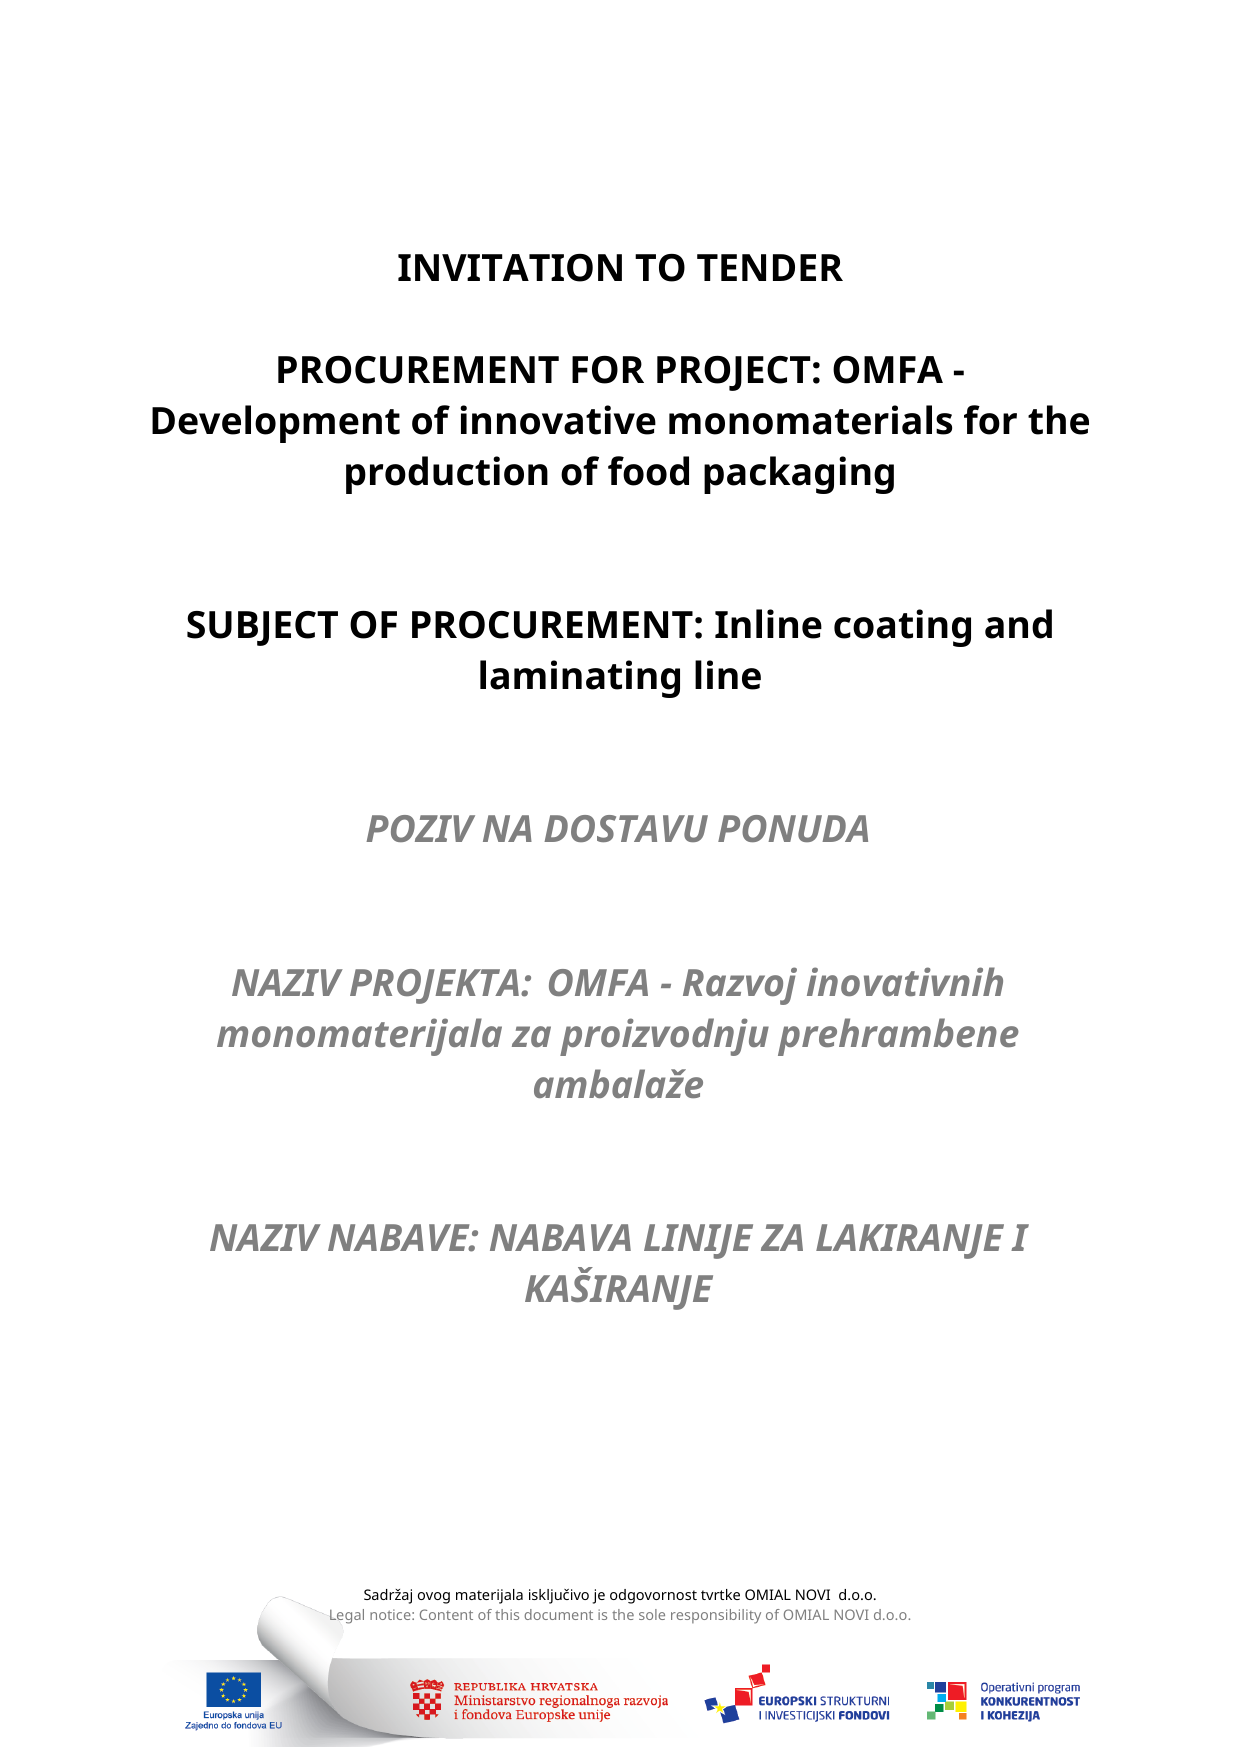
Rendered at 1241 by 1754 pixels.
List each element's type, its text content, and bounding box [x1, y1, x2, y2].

text NAZIV NABAVE: NABAVA LINIJE ZA LAKIRANJE I KAŠIRANJE [148, 1211, 1093, 1313]
text NAZIV PROJEKTA: OMFA - Razvoj inovativnih monomaterijala za proizvodnju prehrambene ambalaže [148, 956, 1093, 1109]
text INVITATION TO TENDER [148, 241, 1093, 292]
picture [159, 1582, 1105, 1747]
text POZIV NA DOSTAVU PONUDA [148, 803, 1093, 854]
text PROCUREMENT FOR PROJECT: OMFA - Development of innovative monomaterials for the production of food packaging [148, 343, 1093, 497]
text SUBJECT OF PROCUREMENT: Inline coating and laminating line [148, 599, 1093, 701]
